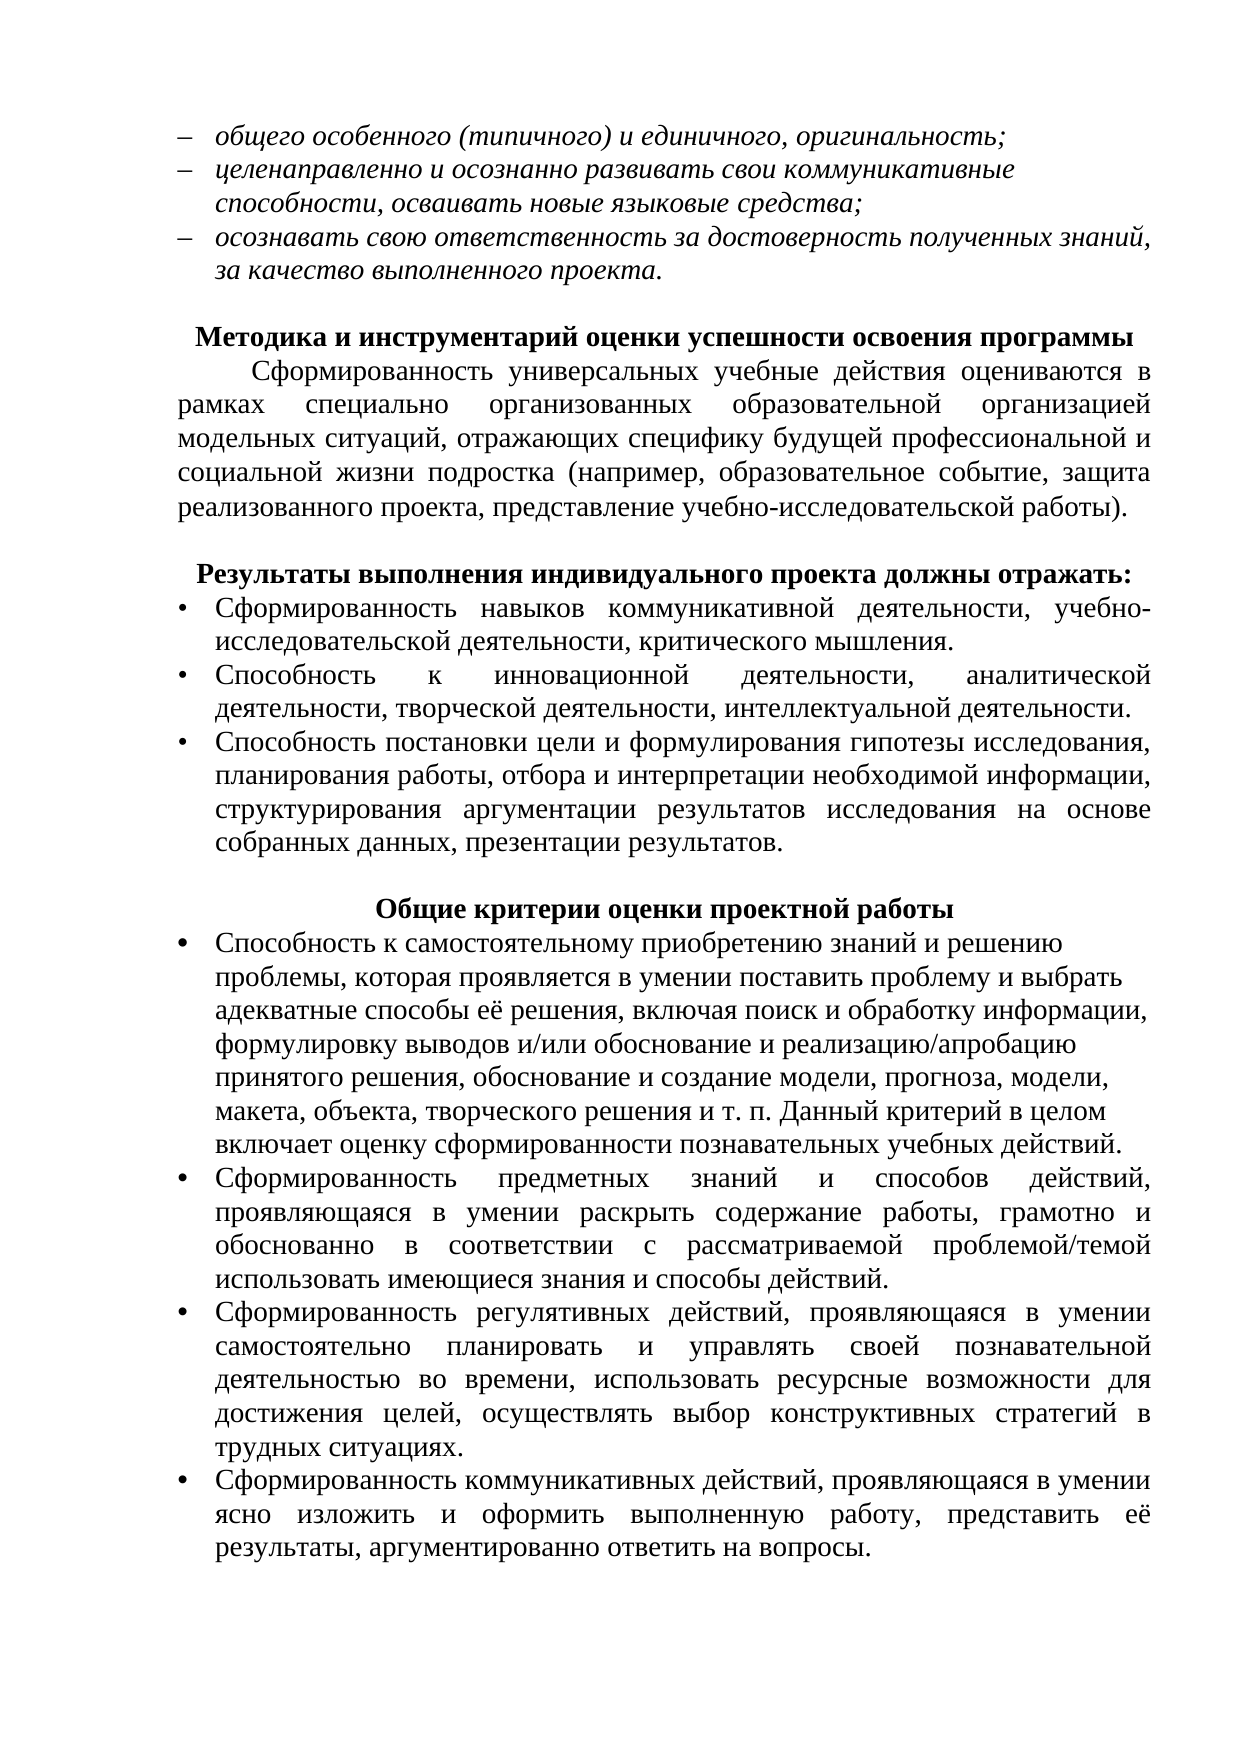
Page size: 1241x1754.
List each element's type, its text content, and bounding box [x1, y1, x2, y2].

list Сформированность предметных знаний и способов действий, проявляющаяся в умении раскрыть содержание работы, грамотно и обоснованно в соответствии с рассматриваемой проблемой/темой использовать имеющиеся знания и способы действий. [177, 1160, 1152, 1294]
list Сформированность навыков коммуникативной деятельности, учебно-исследовательской деятельности, критического мышления. [177, 590, 1152, 657]
list общего особенного (типичного) и единичного, оригинальность; [177, 118, 1152, 152]
text Общие критерии оценки проектной работы [177, 892, 1152, 925]
text Результаты выполнения индивидуального проекта должны отражать: [177, 556, 1152, 590]
list осознавать свою ответственность за достоверность полученных знаний, за качество выполненного проекта. [177, 219, 1152, 286]
text Сформированность универсальных учебные действия оцениваются в рамках специально организованных образовательной организацией модельных ситуаций, отражающих специфику будущей профессиональной и социальной жизни подростка (например, образовательное событие, защита реализованного проекта, представление учебно-исследовательской работы). [177, 353, 1152, 523]
list Сформированность коммуникативных действий, проявляющаяся в умении ясно изложить и оформить выполненную работу, представить её результаты, аргументированно ответить на вопросы. [177, 1462, 1152, 1563]
list Способность к самостоятельному приобретению знаний и решению проблемы, которая проявляется в умении поставить проблему и выбрать адекватные способы её решения, включая поиск и обработку информации, формулировку выводов и/или обоснование и реализацию/апробацию принятого решения, обоснование и создание модели, прогноза, модели, макета, объекта, творческого решения и т. п. Данный критерий в целом включает оценку сформированности познавательных учебных действий. [177, 925, 1152, 1160]
list Сформированность регулятивных действий, проявляющаяся в умении самостоятельно планировать и управлять своей познавательной деятельностью во времени, использовать ресурсные возможности для достижения целей, осуществлять выбор конструктивных стратегий в трудных ситуациях. [177, 1294, 1152, 1462]
text Методика и инструментарий оценки успешности освоения программы [177, 319, 1152, 353]
list целенаправленно и осознанно развивать свои коммуникативные способности, осваивать новые языковые средства; [177, 152, 1152, 219]
list Способность к инновационной деятельности, аналитической деятельности, творческой деятельности, интеллектуальной деятельности. [177, 657, 1152, 724]
list Способность постановки цели и формулирования гипотезы исследования, планирования работы, отбора и интерпретации необходимой информации, структурирования аргументации результатов исследования на основе собранных данных, презентации результатов. [177, 724, 1152, 858]
